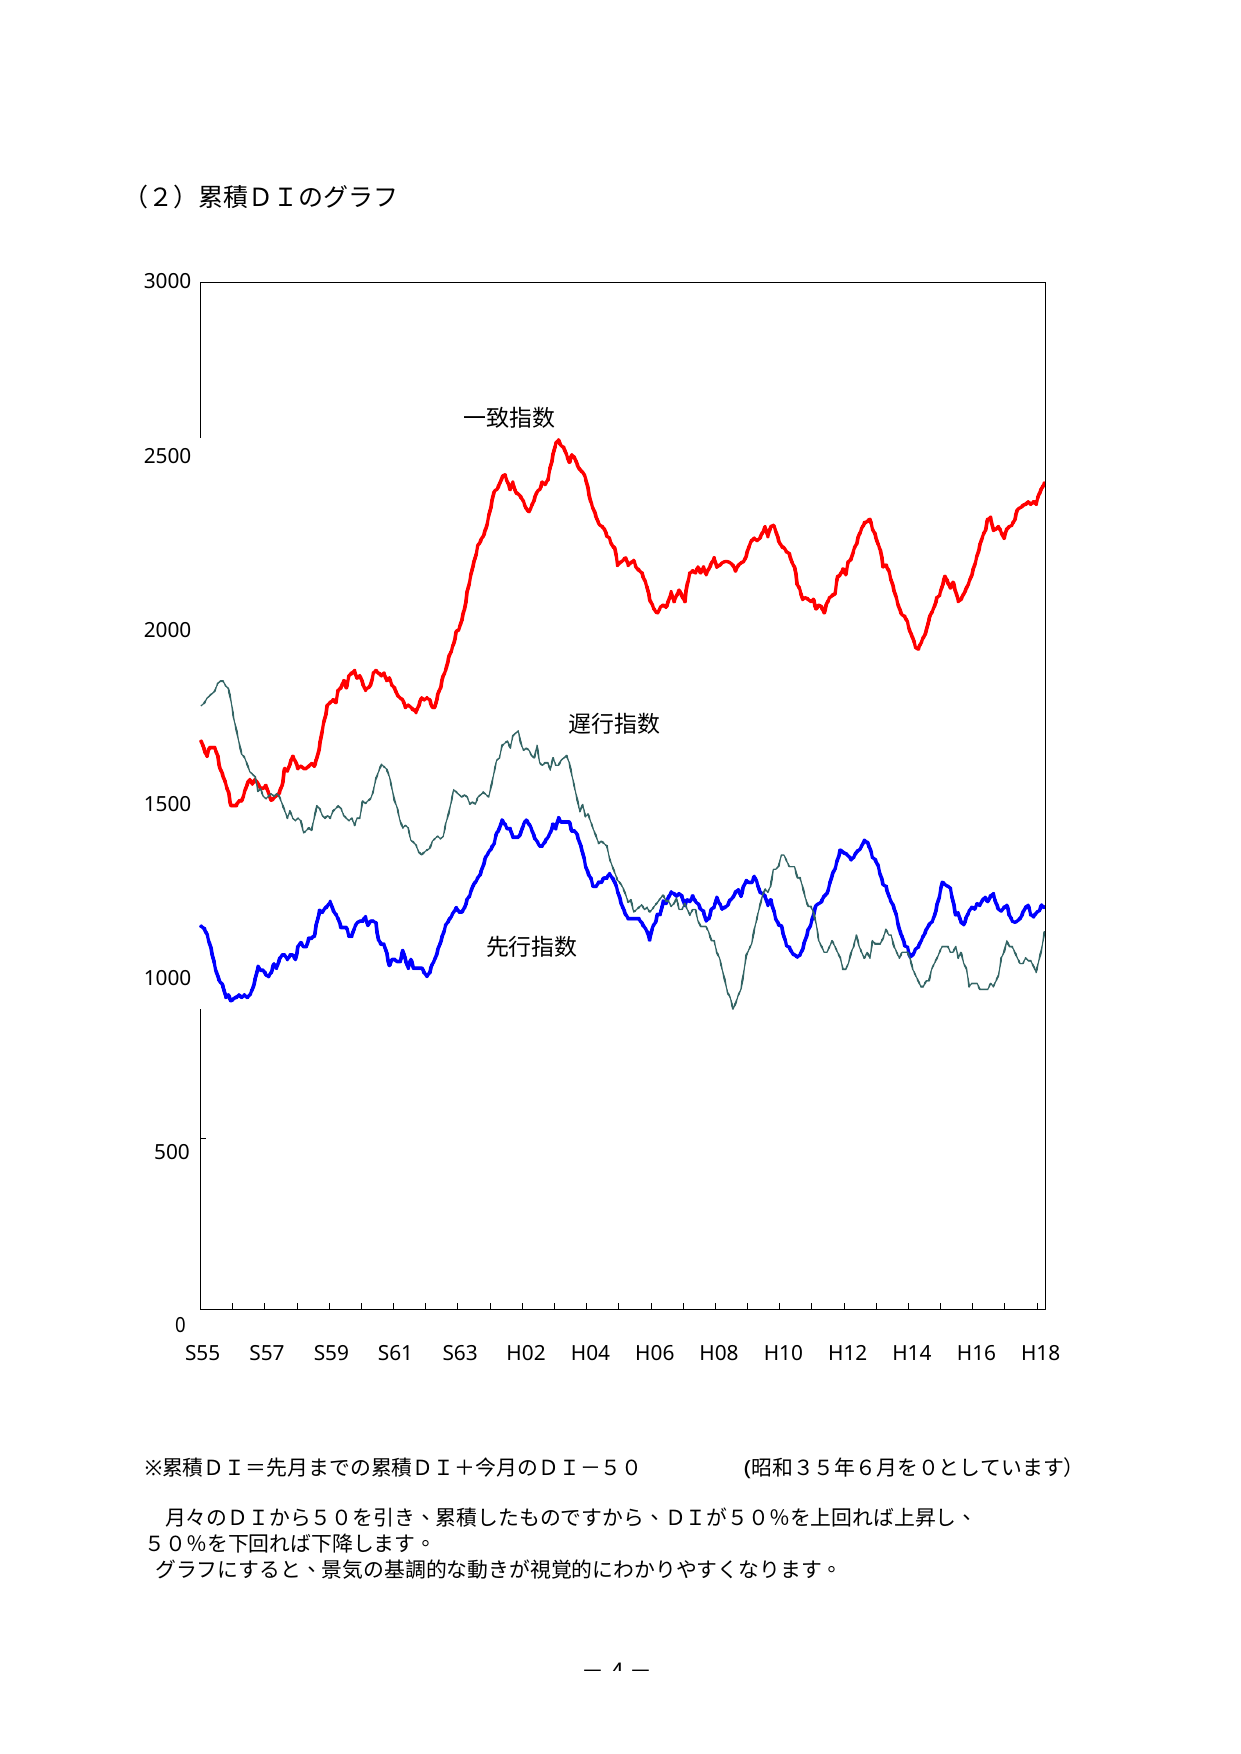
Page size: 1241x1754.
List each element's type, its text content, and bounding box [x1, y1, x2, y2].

picture [199, 817, 1045, 963]
text 月々のＤＩから５０を引き、累積したものですから、ＤＩが５０％を上回れば上昇し、 [165, 1504, 1142, 1531]
text 1000 [143, 963, 1142, 991]
text 0 [175, 1311, 1142, 1338]
text 1500 [143, 789, 1142, 817]
text 3000 [143, 267, 1142, 295]
picture [199, 469, 1045, 615]
text S55 S57 S59 S61 S63 H02 H04 H06 H08 H10 H12 H14 H16 H18 [185, 1338, 1142, 1365]
text グラフにすると、景気の基調的な動きが視覚的にわかりやすくなります。 [155, 1557, 1142, 1583]
text ５０％を下回れば下降します。 [144, 1531, 1142, 1557]
text ※累積ＤＩ＝先月までの累積ＤＩ＋今月のＤＩ－５０ (昭和３５年６月を０としています） [144, 1453, 1142, 1481]
subtitle （２）累積ＤＩのグラフ [123, 180, 1142, 214]
text 2000 [143, 615, 1142, 643]
picture [199, 643, 1045, 789]
picture [199, 991, 1045, 1010]
text 2500 [143, 441, 1142, 469]
text 500 [154, 1137, 1142, 1166]
